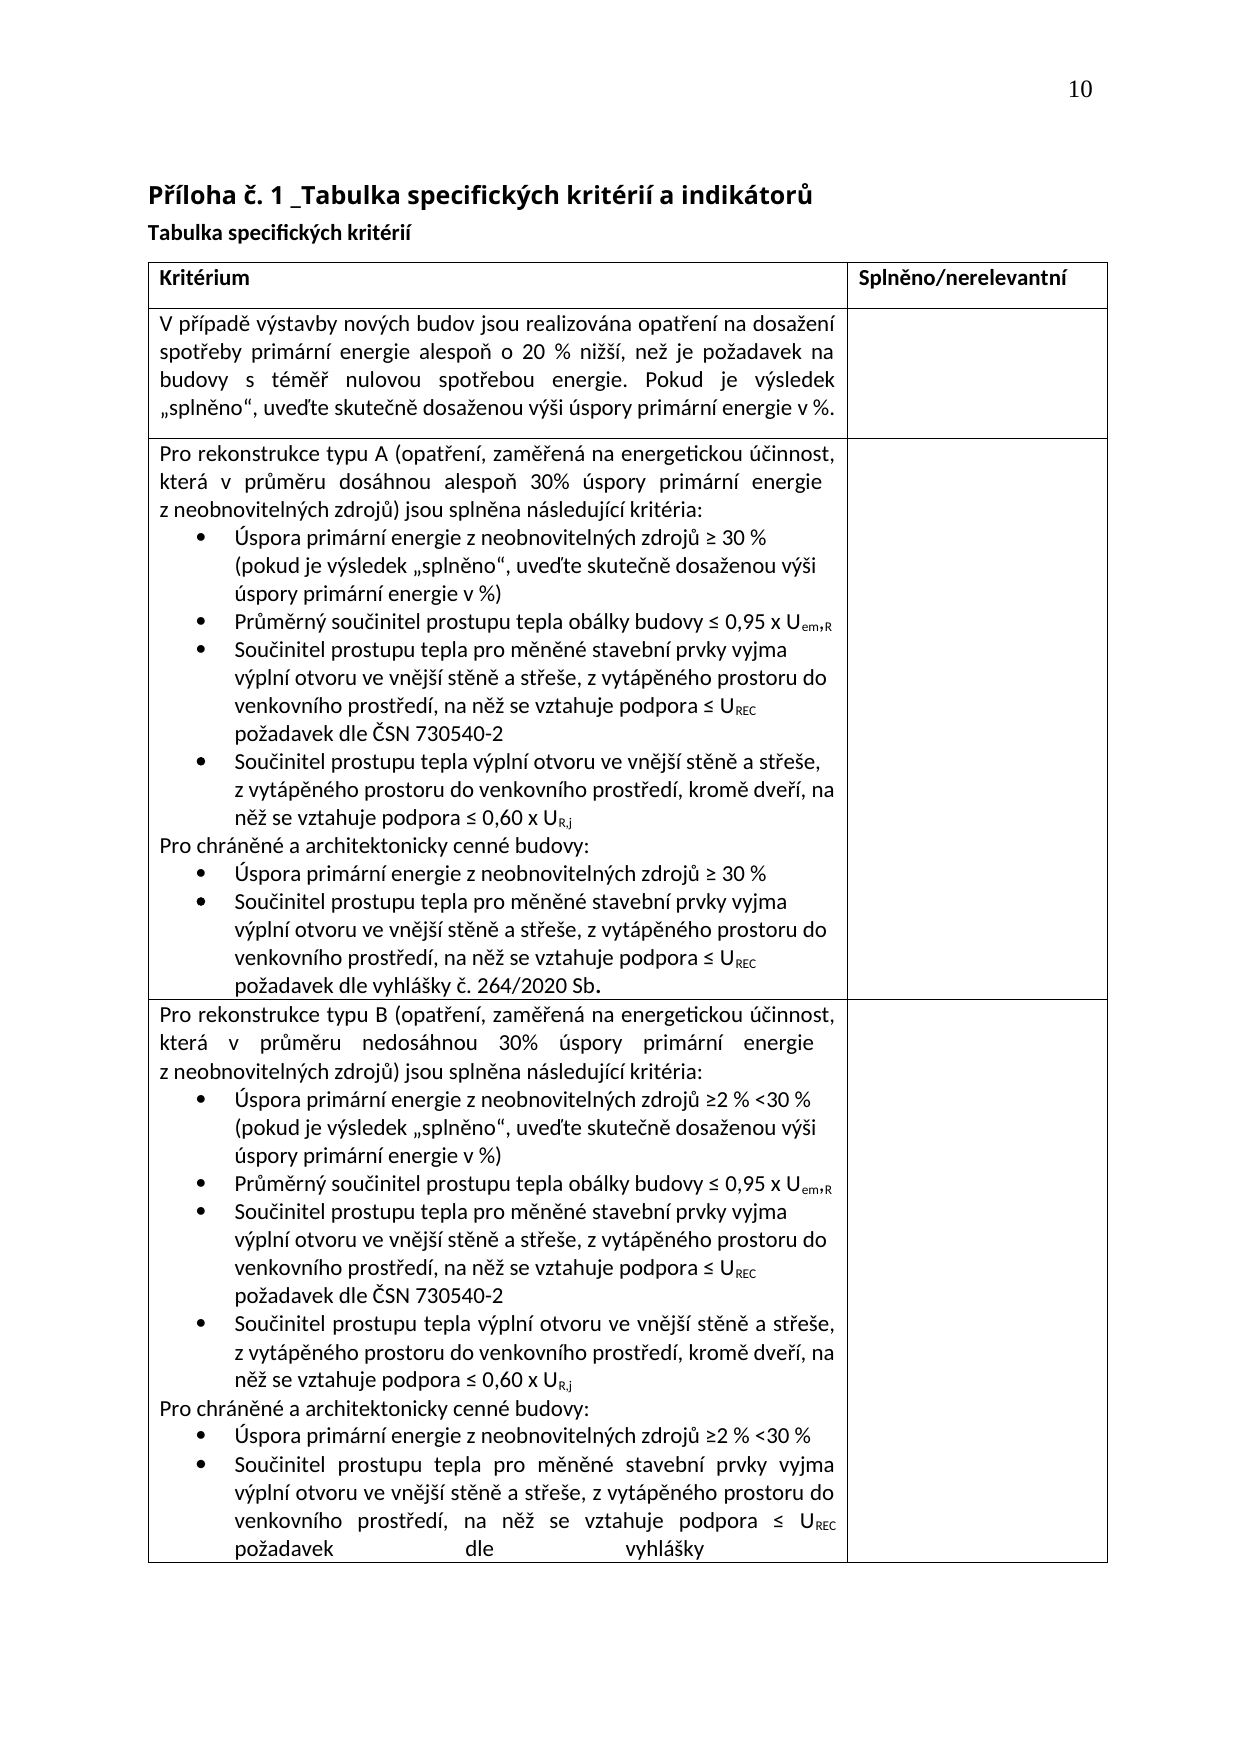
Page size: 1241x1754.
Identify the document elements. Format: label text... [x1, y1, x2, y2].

table_header Kritérium [149, 263, 847, 308]
table_header Splněno/nerelevantní [848, 263, 1107, 308]
table_cell Pro rekonstrukce typu A (opatření, zaměřená na energetickou účinnost, která v průměru dosáhnou alespoň 30% úspory primární energie z neobnovitelných zdrojů) jsou splněna následující kritéria: Úspora primární energie z neobnovitelných zdrojů ≥ 30 % (pokud je výsledek „splněno“, uveďte skutečně dosaženou výši úspory primární energie v %) Průměrný součinitel prostupu tepla obálky budovy ≤ 0,95 x Uem,R Součinitel prostupu tepla pro měněné stavební prvky vyjma výplní otvoru ve vnější stěně a střeše, z vytápěného prostoru do venkovního prostředí, na něž se vztahuje podpora ≤ UREC požadavek dle ČSN 730540-2 Součinitel prostupu tepla výplní otvoru ve vnější stěně a střeše, z vytápěného prostoru do venkovního prostředí, kromě dveří, na něž se vztahuje podpora ≤ 0,60 x UR,j Pro chráněné a architektonicky cenné budovy: Úspora primární energie z neobnovitelných zdrojů ≥ 30 % Součinitel prostupu tepla pro měněné stavební prvky vyjma výplní otvoru ve vnější stěně a střeše, z vytápěného prostoru do venkovního prostředí, na něž se vztahuje podpora ≤ UREC požadavek dle vyhlášky č. 264/2020 Sb. [149, 439, 847, 999]
table_cell [848, 439, 1107, 999]
table_cell [848, 1000, 1107, 1562]
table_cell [149, 1000, 847, 1562]
table_cell V případě výstavby nových budov jsou realizována opatření na dosažení spotřeby primární energie alespoň o 20 % nižší, než je požadavek na budovy s téměř nulovou spotřebou energie. Pokud je výsledek „splněno“, uveďte skutečně dosaženou výši úspory primární energie v %. [149, 309, 847, 438]
text Příloha č. 1 _Tabulka specifických kritérií a indikátorů [148, 177, 1093, 211]
table_cell [848, 309, 1107, 438]
text Tabulka specifických kritérií [148, 218, 1093, 246]
